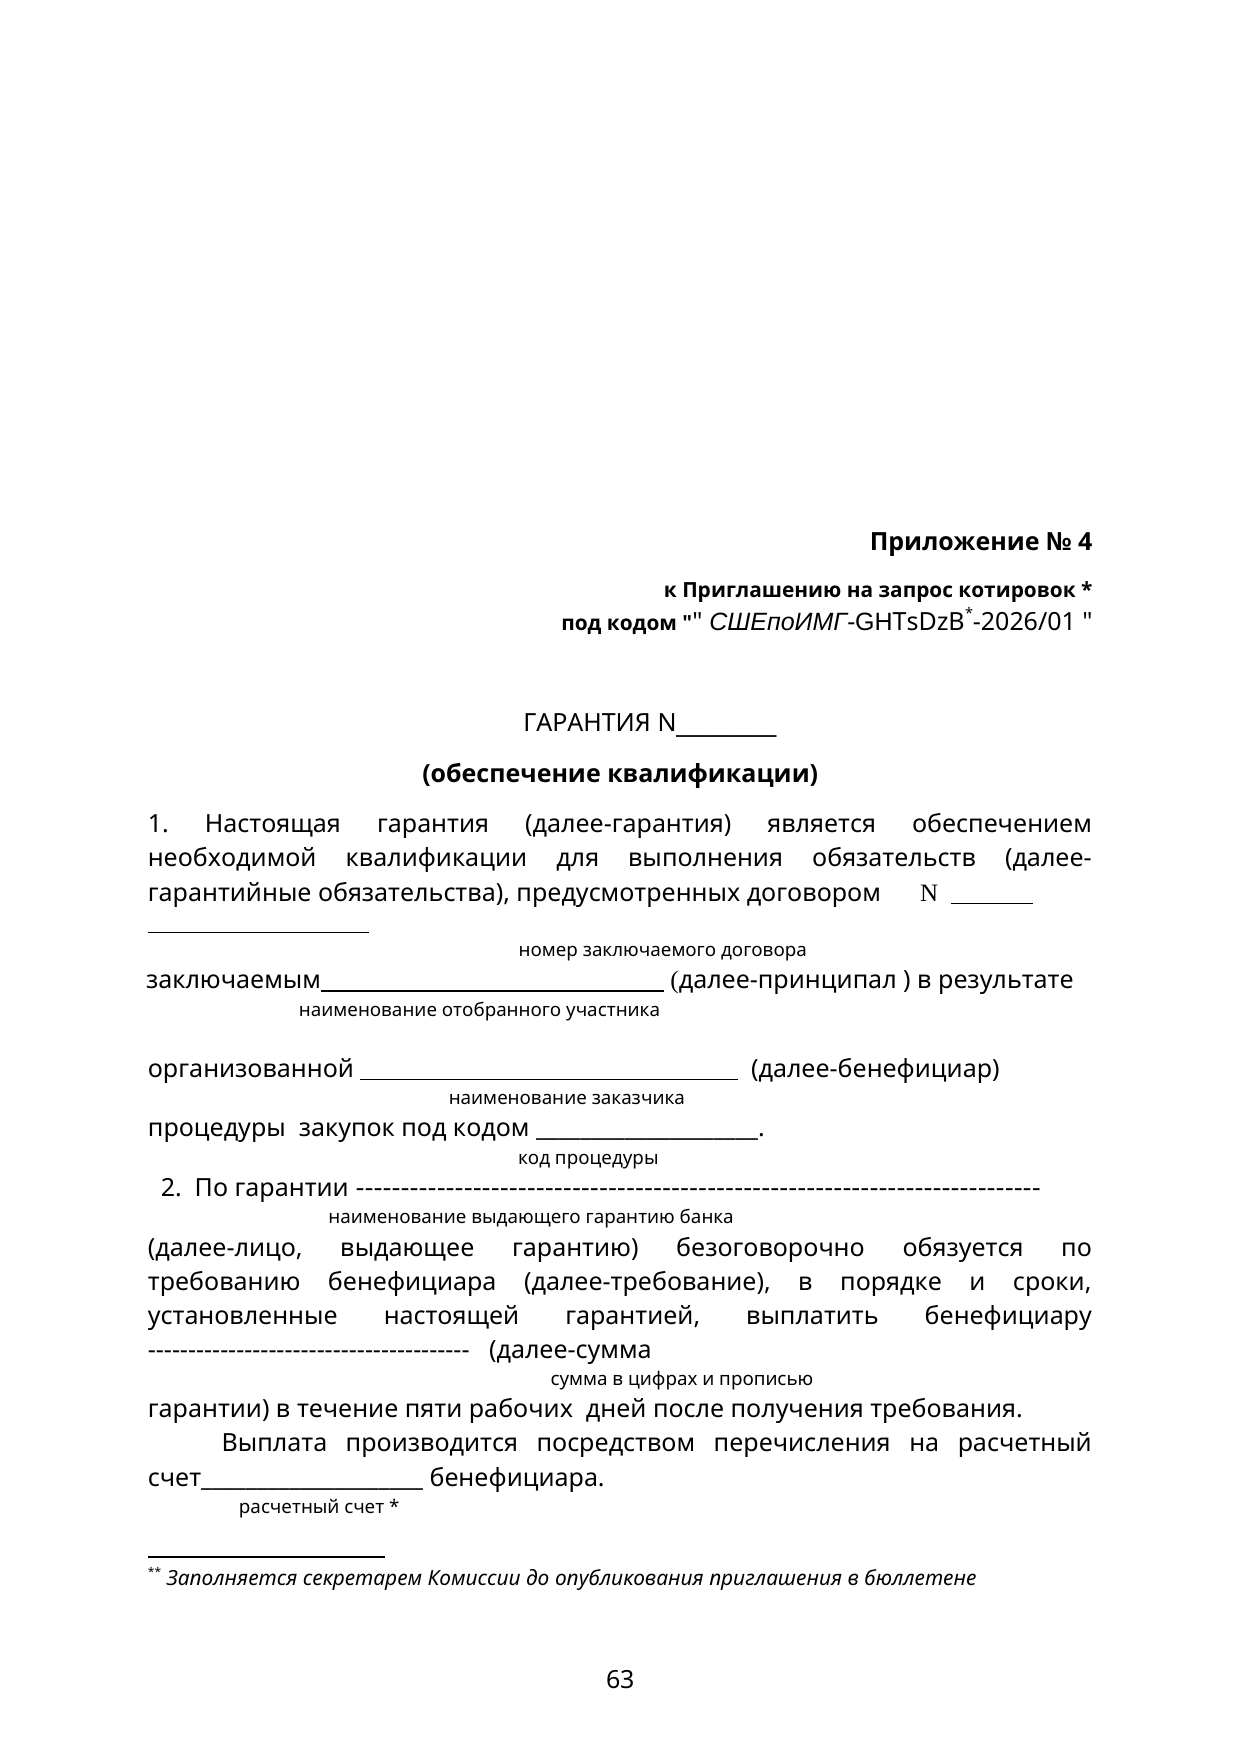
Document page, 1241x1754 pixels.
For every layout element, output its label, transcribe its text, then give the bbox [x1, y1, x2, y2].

text (обеспечение квалификации) [207, 755, 1034, 789]
text 1. Настоящая гарантия (далее-гарантия) является обеспечением необходимой квалификации для выполнения обязательств (далее-гарантийные обязательства), предусмотренных договором N [148, 806, 1092, 937]
text Приложение № 4 [148, 524, 1092, 558]
text наименование выдающего гарантию банка [148, 1204, 1092, 1229]
text наименование отобранного участника [133, 996, 1092, 1022]
text организованной (далее-бенефициар) [148, 1051, 1092, 1084]
text процедуры закупок под кодом ____________________. [148, 1110, 1092, 1144]
text Выплата производится посредством перечисления на расчетный счет____________________ бенефициара. [148, 1425, 1092, 1493]
text код процедуры [148, 1144, 1092, 1170]
text 2. По гарантии ---------------------------------------------------------------------------- [148, 1170, 1092, 1204]
text номер заключаемого договора [133, 937, 1092, 962]
text заключаемым (далее-принципал ) в результате [133, 962, 1092, 996]
text к Приглашению на запрос котировок * под кодом "" СШЕпоИМГ-GHTsDzB*-2026/01 " [148, 575, 1092, 637]
text ГАРАНТИЯ N________ [148, 704, 1092, 739]
text (далее-лицо, выдающее гарантию) безоговорочно обязуется по требованию бенефициара (далее-требование), в порядке и сроки, установленные настоящей гарантией, выплатить бенефициару ---------------------------------------- (далее-сумма [148, 1229, 1092, 1366]
text наименование заказчика [281, 1084, 1092, 1110]
text гарантии) в течение пяти рабочих дней после получения требования. [148, 1391, 1092, 1425]
text расчетный счет * [148, 1493, 1092, 1519]
text сумма в цифрах и прописью [148, 1366, 1092, 1391]
